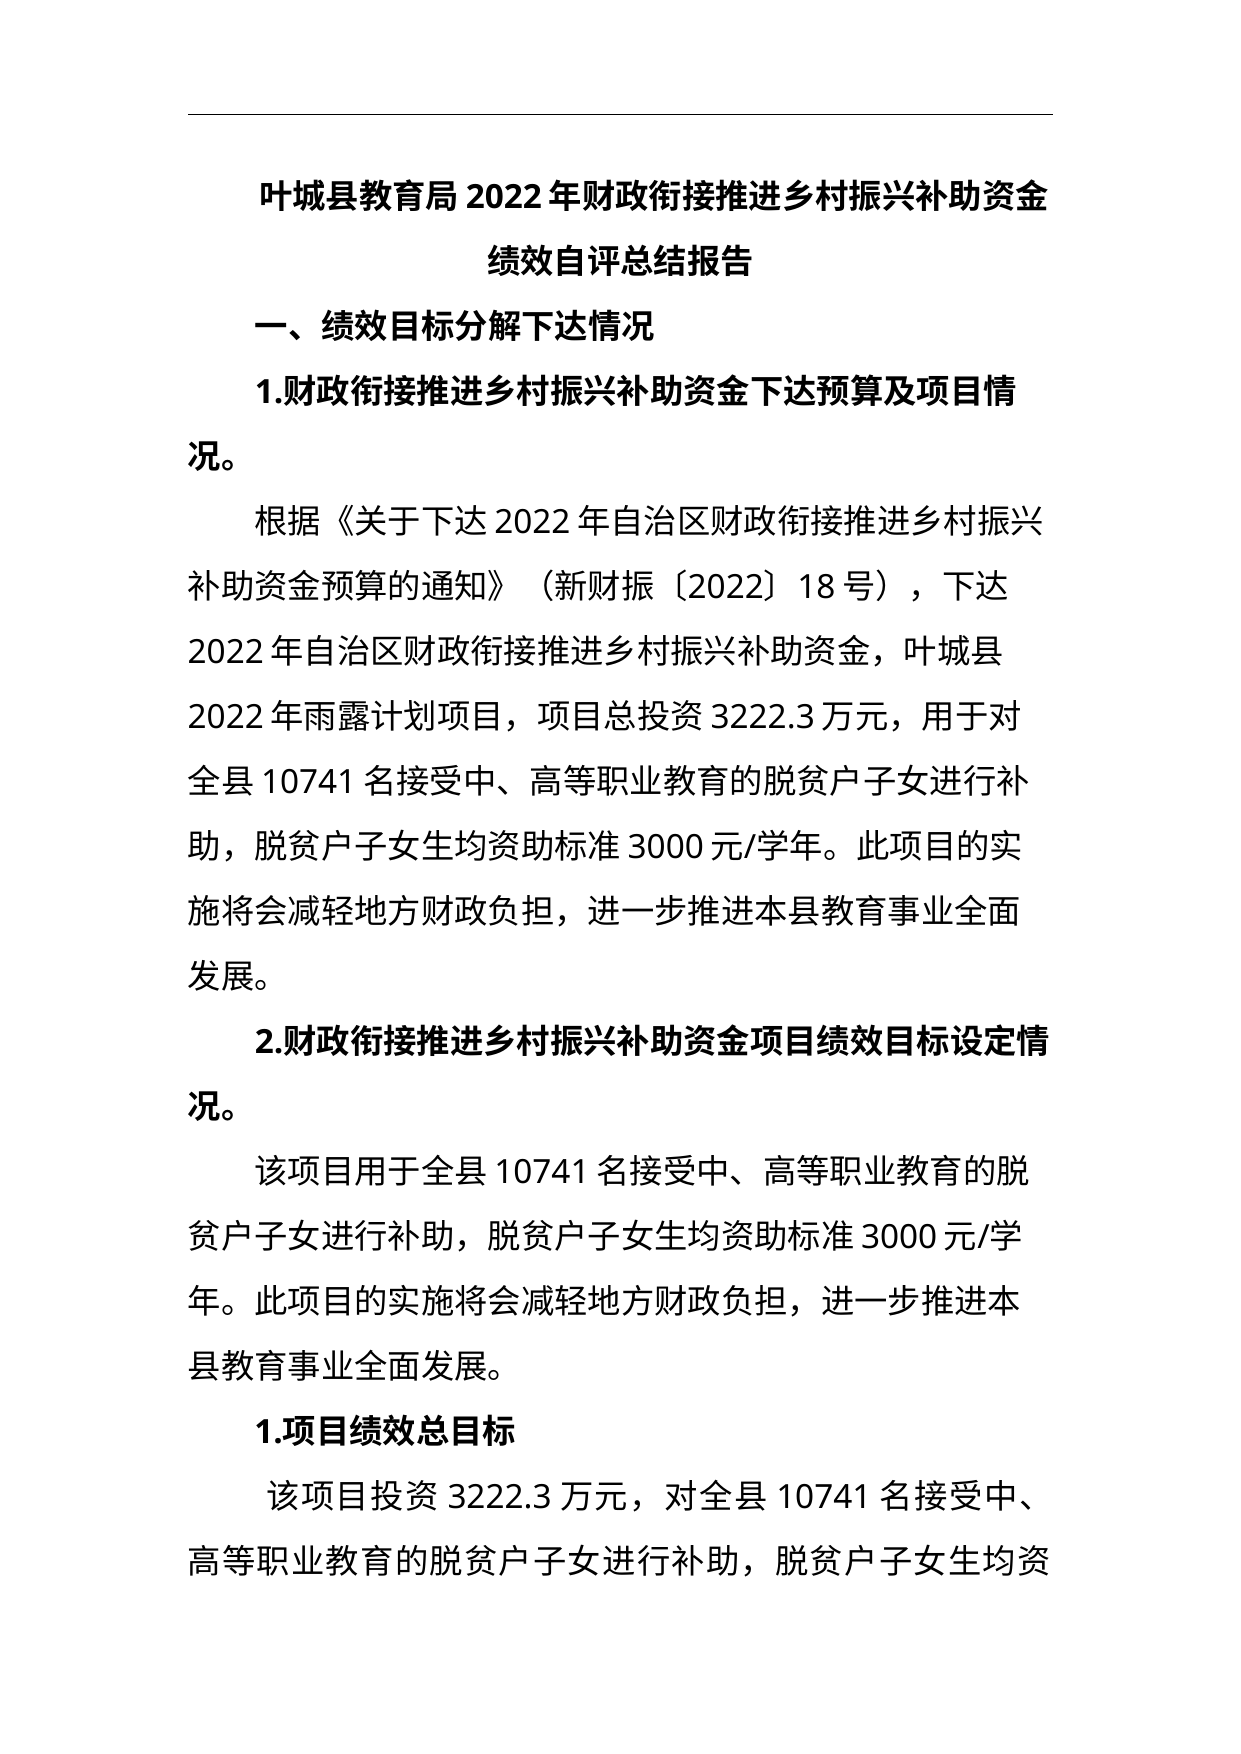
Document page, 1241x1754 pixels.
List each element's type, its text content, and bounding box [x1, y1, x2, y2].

text 1.财政衔接推进乡村振兴补助资金下达预算及项目情况。 [187, 357, 1053, 487]
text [187, 1462, 1053, 1592]
list 根据《关于下达2022年自治区财政衔接推进乡村振兴补助资金预算的通知》（新财振〔2022〕18号），下达2022年自治区财政衔接推进乡村振兴补助资金，叶城县2022年雨露计划项目，项目总投资3222.3万元，用于对全县10741名接受中、高等职业教育的脱贫户子女进行补助，脱贫户子女生均资助标准3000元/学年。此项目的实施将会减轻地方财政负担，进一步推进本县教育事业全面发展。 [187, 487, 1053, 1007]
list 该项目用于全县10741名接受中、高等职业教育的脱贫户子女进行补助，脱贫户子女生均资助标准3000元/学年。此项目的实施将会减轻地方财政负担，进一步推进本县教育事业全面发展。 [187, 1137, 1053, 1397]
list 2.财政衔接推进乡村振兴补助资金项目绩效目标设定情况。 [187, 1007, 1053, 1137]
text 一、绩效目标分解下达情况 [187, 292, 1053, 357]
text 1.项目绩效总目标 [187, 1397, 1053, 1462]
text 叶城县教育局2022年财政衔接推进乡村振兴补助资金绩效自评总结报告 [187, 162, 1053, 292]
